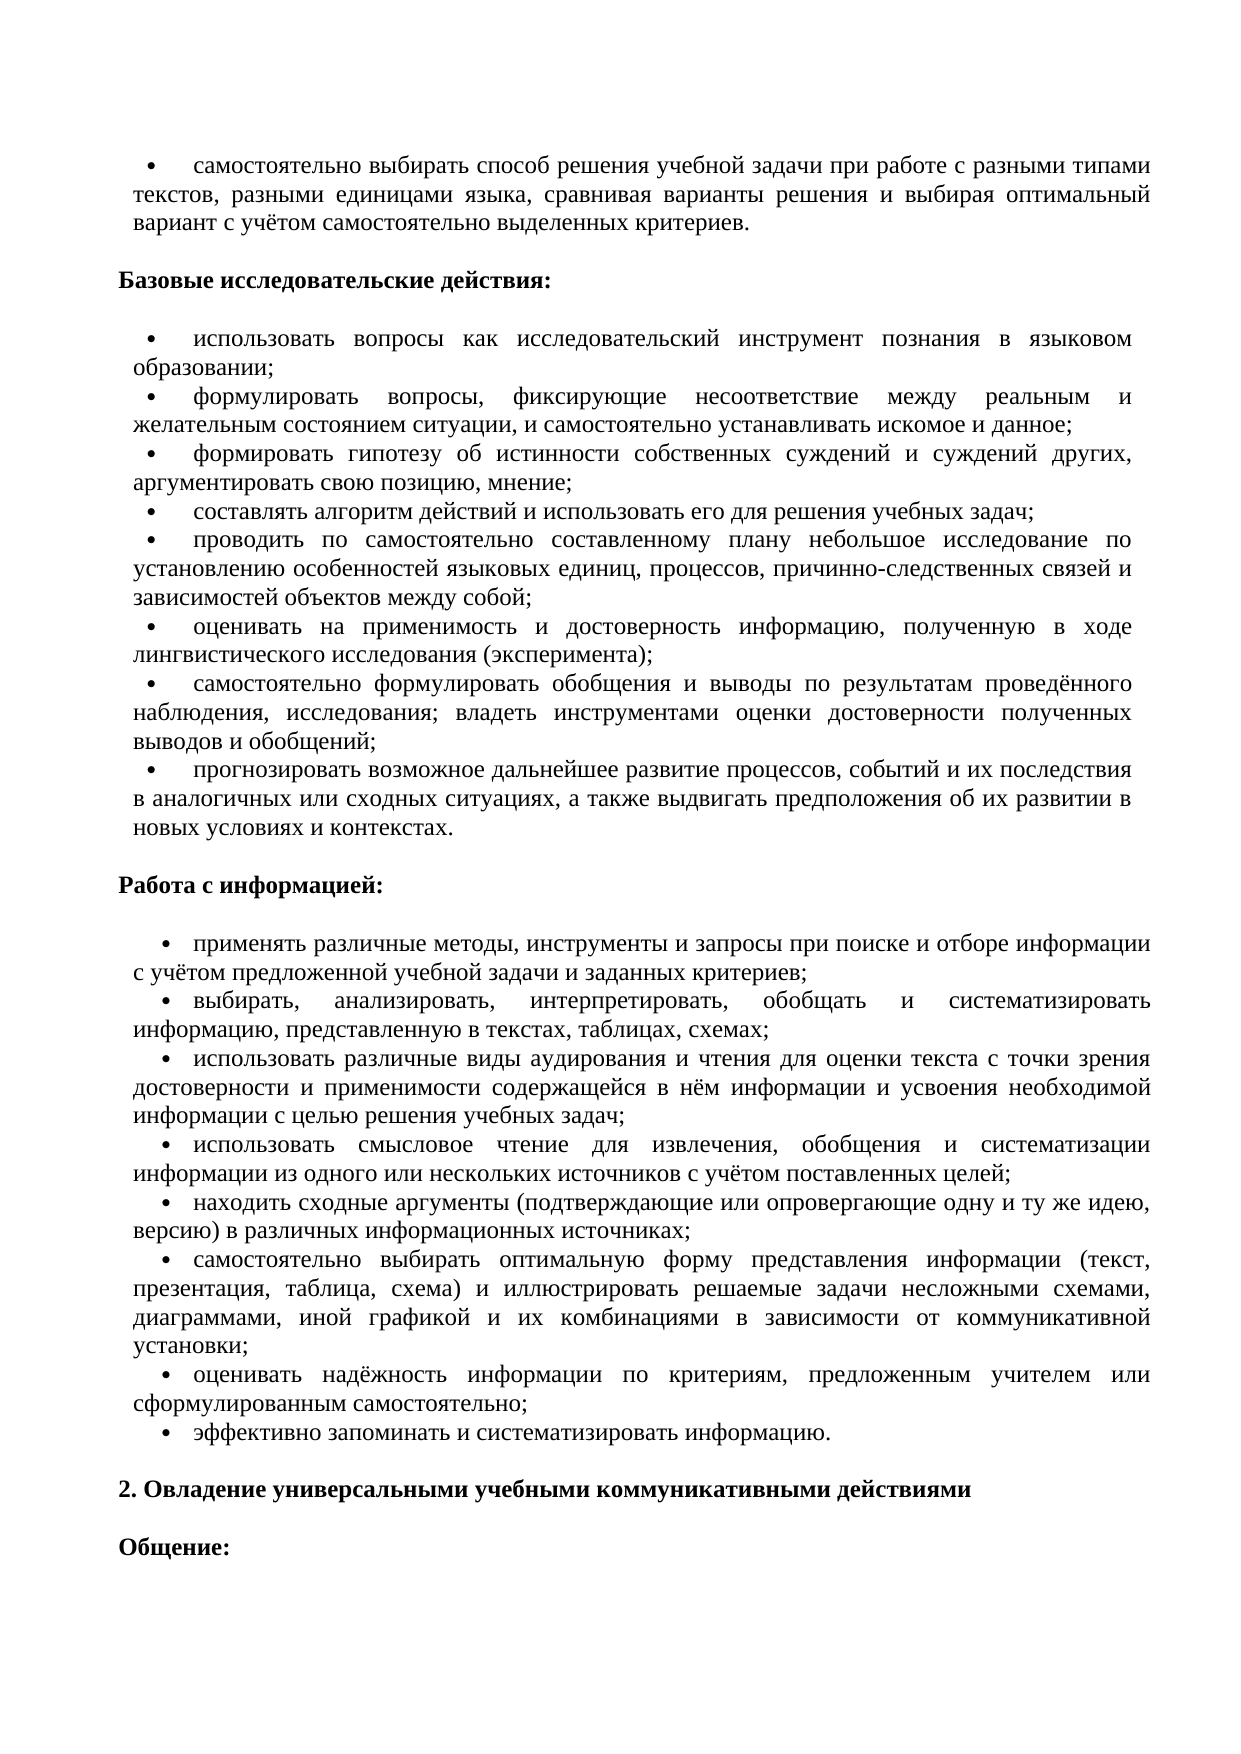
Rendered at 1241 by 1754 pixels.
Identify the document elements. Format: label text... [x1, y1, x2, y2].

list самостоятельно формулировать обобщения и выводы по результатам проведённого наблюдения, исследования; владеть инструментами оценки достоверности полученных выводов и обобщений; [133, 899, 1133, 985]
list самостоятельно выбирать способ решения учебной задачи при работе с разными типами текстов, разными единицами языка, сравнивая варианты решения и выбирая оптимальный вариант с учётом самостоятельно выделенных критериев. [133, 380, 1152, 467]
list использовать различные виды аудирования и чтения для оценки текста с точки зрения достоверности и применимости содержащейся в нём информации и усвоения необходимой информации с целью решения учебных задач; [133, 1302, 1152, 1389]
list выявлять закономерности и противоречия в рассматриваемых фактах, данных и наблюдениях; предлагать критерии для выявления закономерностей и противоречий; [133, 150, 1152, 207]
list выявлять причинно-следственные связи при изучении языковых процессов; делать выводы с использованием дедуктивных и индуктивных умозаключений, умозаключений по аналогии, формулировать гипотезы о взаимосвязях; [133, 265, 1152, 351]
list проводить по самостоятельно составленному плану небольшое исследование по установлению особенностей языковых единиц, процессов, причинно-следственных связей и зависимостей объектов между собой; [133, 755, 1133, 841]
list применять различные методы, инструменты и запросы при поиске и отборе информации с учётом предложенной учебной задачи и заданных критериев; [133, 1187, 1152, 1245]
text Базовые исследовательские действия: [118, 496, 1152, 524]
list выбирать, анализировать, интерпретировать, обобщать и систематизировать информацию, представленную в текстах, таблицах, схемах; [133, 1245, 1152, 1302]
list оценивать на применимость и достоверность информацию, полученную в ходе лингвистического исследования (эксперимента); [133, 841, 1133, 899]
list использовать смысловое чтение для извлечения, обобщения и систематизации информации из одного или нескольких источников с учётом поставленных целей; [133, 1389, 1152, 1446]
list формулировать вопросы, фиксирующие несоответствие между реальным и желательным состоянием ситуации, и самостоятельно устанавливать искомое и данное; [133, 611, 1133, 669]
list выявлять дефицит информации текста, необходимой для решения поставленной учебной задачи; [133, 207, 1152, 265]
list находить сходные аргументы (подтверждающие или опровергающие одну и ту же идею, версию) в различных информационных источниках; [133, 1446, 1152, 1504]
list составлять алгоритм действий и использовать его для решения учебных задач; [133, 726, 1133, 755]
list формировать гипотезу об истинности собственных суждений и суждений других, аргументировать свою позицию, мнение; [133, 669, 1133, 726]
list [133, 1504, 1152, 1561]
text Работа с информацией: [118, 1129, 1152, 1158]
list использовать вопросы как исследовательский инструмент познания в языковом образовании; [133, 554, 1133, 611]
list прогнозировать возможное дальнейшее развитие процессов, событий и их последствия в аналогичных или сходных ситуациях, а также выдвигать предположения об их развитии в новых условиях и контекстах. [133, 1014, 1133, 1100]
